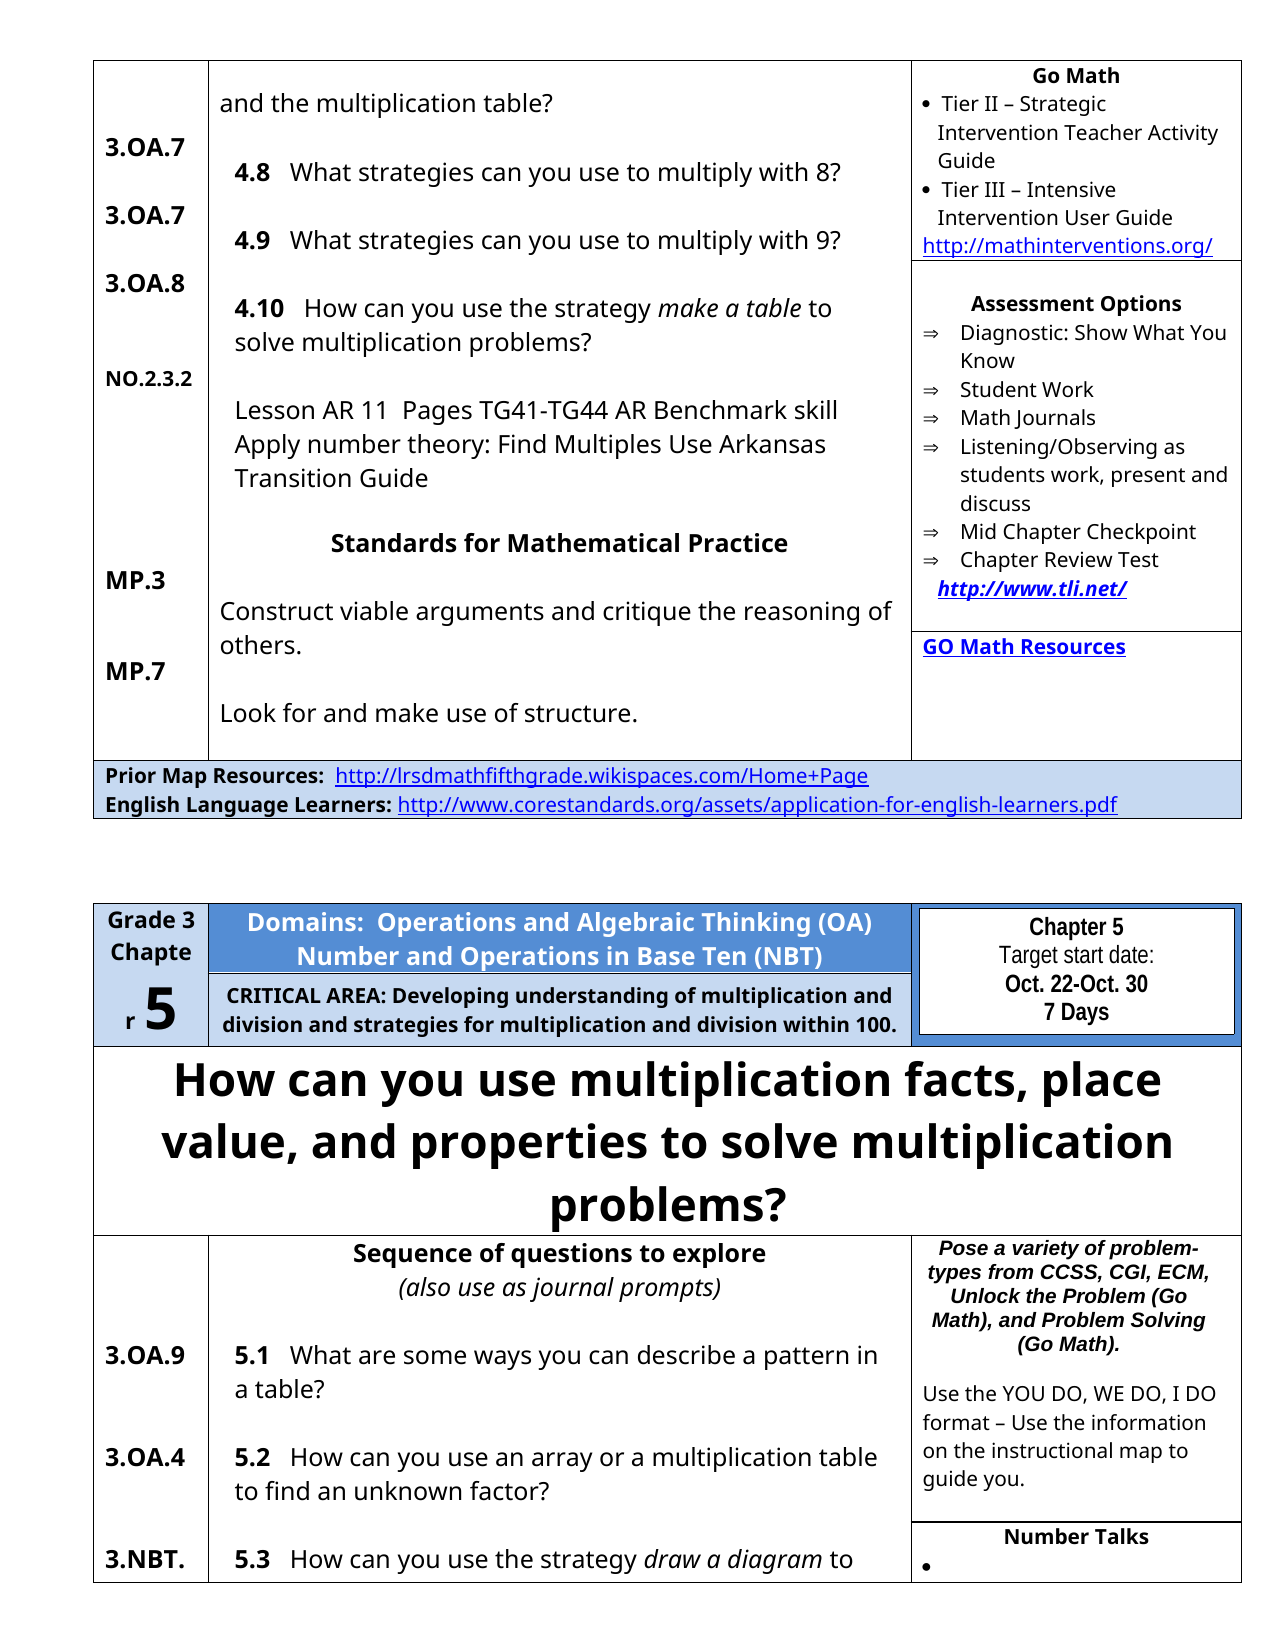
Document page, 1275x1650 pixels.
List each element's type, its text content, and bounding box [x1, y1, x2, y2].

table_header [912, 904, 1241, 1046]
table_cell Sequence of questions to explore (also use as journal prompts) 5.1 What are some ways you can describe a pattern in a table? 5.2 How can you use an array or a multiplication table to find an unknown factor? 5.3 How can you use the strategy draw a diagram to multiply with multiples of 10? 5.4 What strategies can you use to multiply with multiples of 10? 5.5 How can you model and record multiplying multiples of 10 by 1-digit whole numbers? Standards for Mathematical Practice Make sense of problems and persevere in solving them. Use appropriate tools strategically. [209, 1236, 911, 1582]
table_cell 3.OA.9 3.OA.4 3.NBT.3 3.NBT.3 3.NBT.3 MP.1 MP.5 [94, 1236, 208, 1582]
table_cell GO Math Resources [912, 632, 1241, 760]
table_cell Assessment Options Diagnostic: Show What You Know Student Work Math Journals Listening/Observing as students work, present and discuss Mid Chapter Checkpoint Chapter Review Test http://www.tli.net/ [912, 261, 1241, 631]
table_header Domains: Operations and Algebraic Thinking (OA) Number and Operations in Base Ten (NBT) [209, 904, 911, 972]
table_cell CRITICAL AREA: Developing understanding of multiplication and division and strategies for multiplication and division within 100. [209, 974, 911, 1046]
table_cell How can you use multiplication facts, place value, and properties to solve multiplication problems? [94, 1047, 1241, 1234]
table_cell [912, 61, 1241, 260]
table_cell Pose a variety of problem-types from CCSS, CGI, ECM, Unlock the Problem (Go Math), and Problem Solving (Go Math). Use the YOU DO, WE DO, I DO format – Use the information on the instructional map to guide you. [912, 1236, 1241, 1521]
table_header Grade 3 Chapter 5 [94, 904, 208, 1046]
table_cell Prior Map Resources: http://lrsdmathfifthgrade.wikispaces.com/Home+Page English Language Learners: http://www.corestandards.org/assets/application-for-english-learners.pdf [94, 761, 1241, 818]
table_cell Number Talks [912, 1523, 1241, 1582]
